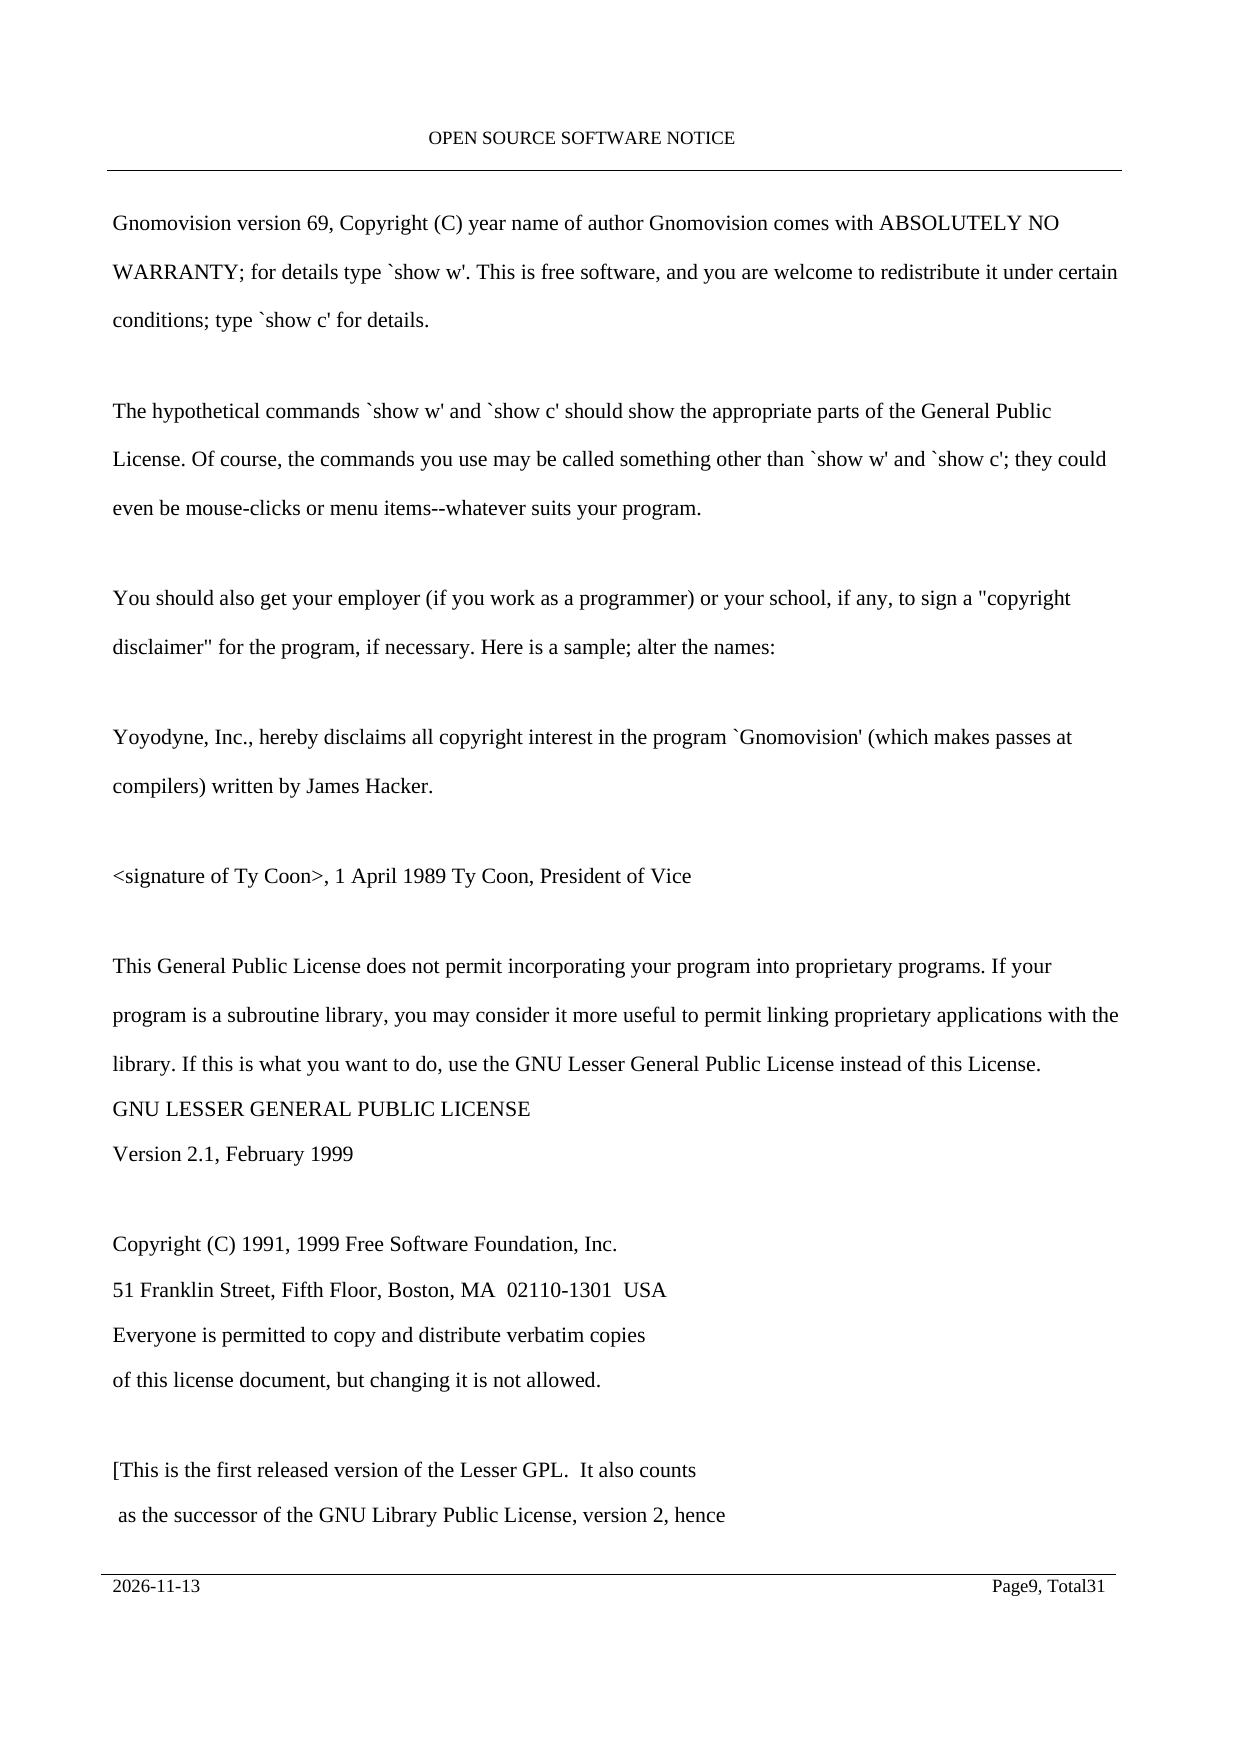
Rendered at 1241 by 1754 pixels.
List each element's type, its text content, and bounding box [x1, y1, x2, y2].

text as the successor of the GNU Library Public License, version 2, hence [112, 1498, 1128, 1531]
text You should also get your employer (if you work as a programmer) or your school, if any, to sign a "copyright disclaimer" for the program, if necessary. Here is a sample; alter the names: [112, 582, 1128, 663]
text <signature of Ty Coon>, 1 April 1989 Ty Coon, President of Vice [112, 860, 1128, 892]
text Gnomovision version 69, Copyright (C) year name of author Gnomovision comes with ABSOLUTELY NO WARRANTY; for details type `show w'. This is free software, and you are welcome to redistribute it under certain conditions; type `show c' for details. [112, 206, 1128, 336]
text Everyone is permitted to copy and distribute verbatim copies [112, 1318, 1128, 1351]
text GNU LESSER GENERAL PUBLIC LICENSE [112, 1092, 1128, 1125]
text Yoyodyne, Inc., hereby disclaims all copyright interest in the program `Gnomovision' (which makes passes at compilers) written by James Hacker. [112, 721, 1128, 802]
text 51 Franklin Street, Fifth Floor, Boston, MA 02110-1301 USA [112, 1273, 1128, 1305]
text This General Public License does not permit incorporating your program into proprietary programs. If your program is a subroutine library, you may consider it more useful to permit linking proprietary applications with the library. If this is what you want to do, use the GNU Lesser General Public License instead of this License. [112, 950, 1128, 1080]
text [This is the first released version of the Lesser GPL. It also counts [112, 1453, 1128, 1486]
text The hypothetical commands `show w' and `show c' should show the appropriate parts of the General Public License. Of course, the commands you use may be called something other than `show w' and `show c'; they could even be mouse-clicks or menu items--whatever suits your program. [112, 394, 1128, 524]
text Copyright (C) 1991, 1999 Free Software Foundation, Inc. [112, 1228, 1128, 1260]
text of this license document, but changing it is not allowed. [112, 1363, 1128, 1396]
text Version 2.1, February 1999 [112, 1138, 1128, 1170]
